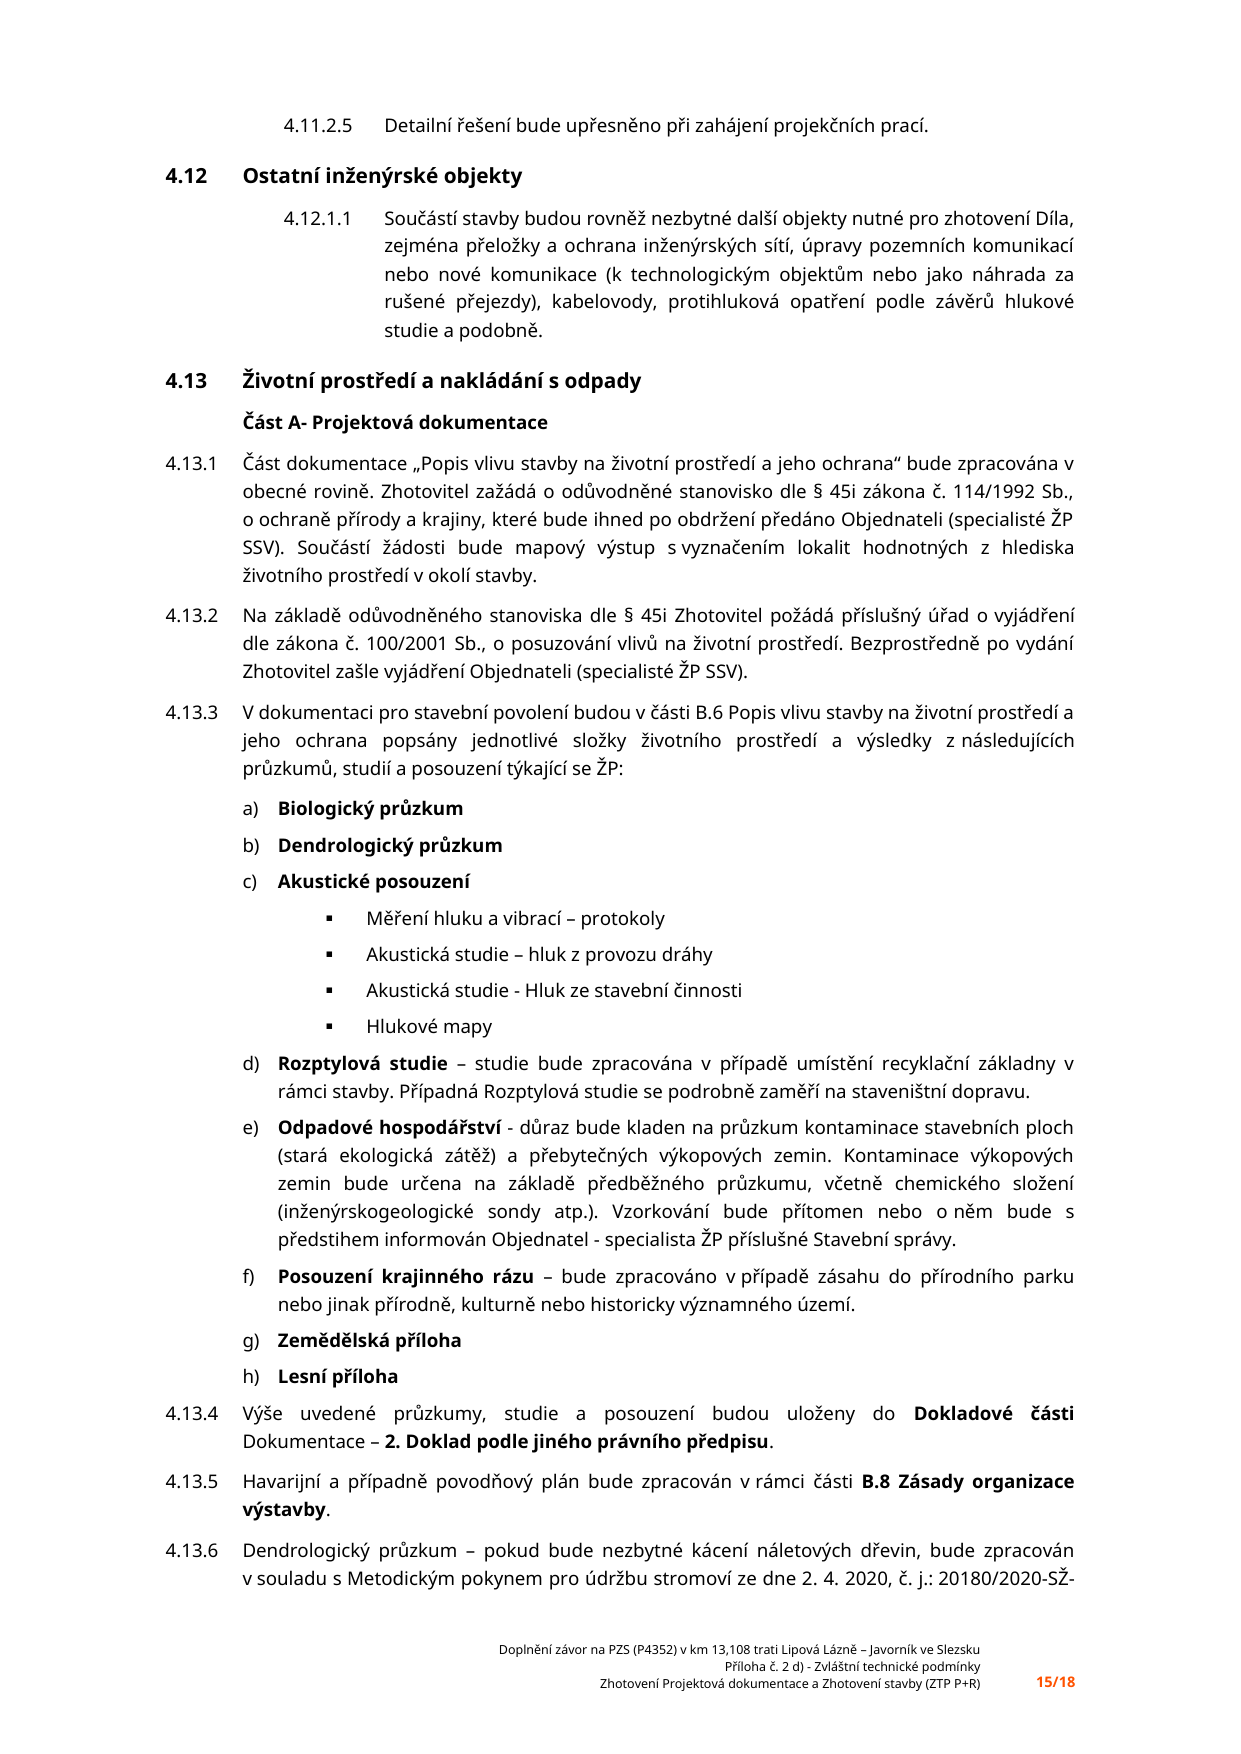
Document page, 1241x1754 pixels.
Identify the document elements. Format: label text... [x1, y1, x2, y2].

list Rozptylová studie – studie bude zpracována v případě umístění recyklační základny v rámci stavby. Případná Rozptylová studie se podrobně zaměří na staveništní dopravu. [242, 1050, 1075, 1104]
text Součástí stavby budou rovněž nezbytné další objekty nutné pro zhotovení Díla, zejména přeložky a ochrana inženýrských sítí, úpravy pozemních komunikací nebo nové komunikace (k technologickým objektům nebo jako náhrada za rušené přejezdy), kabelovody, protihluková opatření podle závěrů hlukové studie a podobně. [284, 205, 1075, 342]
text Životní prostředí a nakládání s odpady [165, 366, 1075, 394]
text Detailní řešení bude upřesněno při zahájení projekčních prací. [284, 112, 1075, 138]
list V dokumentaci pro stavební povolení budou v části B.6 Popis vlivu stavby na životní prostředí a jeho ochrana popsány jednotlivé složky životního prostředí a výsledky z následujících průzkumů, studií a posouzení týkající se ŽP: [165, 699, 1075, 781]
list Část dokumentace „Popis vlivu stavby na životní prostředí a jeho ochrana“ bude zpracována v obecné rovině. Zhotovitel zažádá o odůvodněné stanovisko dle § 45i zákona č. 114/1992 Sb., o ochraně přírody a krajiny, které bude ihned po obdržení předáno Objednateli (specialisté ŽP SSV). Součástí žádosti bude mapový výstup s vyznačením lokalit hodnotných z hlediska životního prostředí v okolí stavby. [165, 450, 1075, 588]
list Lesní příloha [242, 1364, 1075, 1389]
list Akustická studie – hluk z provozu dráhy [325, 941, 1075, 967]
list Akustické posouzení [242, 868, 1075, 894]
list Dendrologický průzkum [242, 832, 1075, 858]
list Biologický průzkum [242, 796, 1075, 821]
list Zemědělská příloha [242, 1327, 1075, 1353]
list Akustická studie - Hluk ze stavební činnosti [325, 977, 1075, 1003]
list Odpadové hospodářství - důraz bude kladen na průzkum kontaminace stavebních ploch (stará ekologická zátěž) a přebytečných výkopových zemin. Kontaminace výkopových zemin bude určena na základě předběžného průzkumu, včetně chemického složení (inženýrskogeologické sondy atp.). Vzorkování bude přítomen nebo o něm bude s předstihem informován Objednatel - specialista ŽP příslušné Stavební správy. [242, 1114, 1075, 1252]
list Výše uvedené průzkumy, studie a posouzení budou uloženy do Dokladové části Dokumentace – 2. Doklad podle jiného právního předpisu. [165, 1400, 1075, 1454]
text Ostatní inženýrské objekty [165, 161, 1075, 189]
list Na základě odůvodněného stanoviska dle § 45i Zhotovitel požádá příslušný úřad o vyjádření dle zákona č. 100/2001 Sb., o posuzování vlivů na životní prostředí. Bezprostředně po vydání Zhotovitel zašle vyjádření Objednateli (specialisté ŽP SSV). [165, 603, 1075, 684]
list Hlukové mapy [325, 1014, 1075, 1039]
list Havarijní a případně povodňový plán bude zpracován v rámci části B.8 Zásady organizace výstavby. [165, 1469, 1075, 1522]
text Část A- Projektová dokumentace [242, 409, 1075, 435]
list Posouzení krajinného rázu – bude zpracováno v případě zásahu do přírodního parku nebo jinak přírodně, kulturně nebo historicky významného území. [242, 1263, 1075, 1317]
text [165, 1537, 1075, 1591]
list Měření hluku a vibrací – protokoly [325, 905, 1075, 930]
